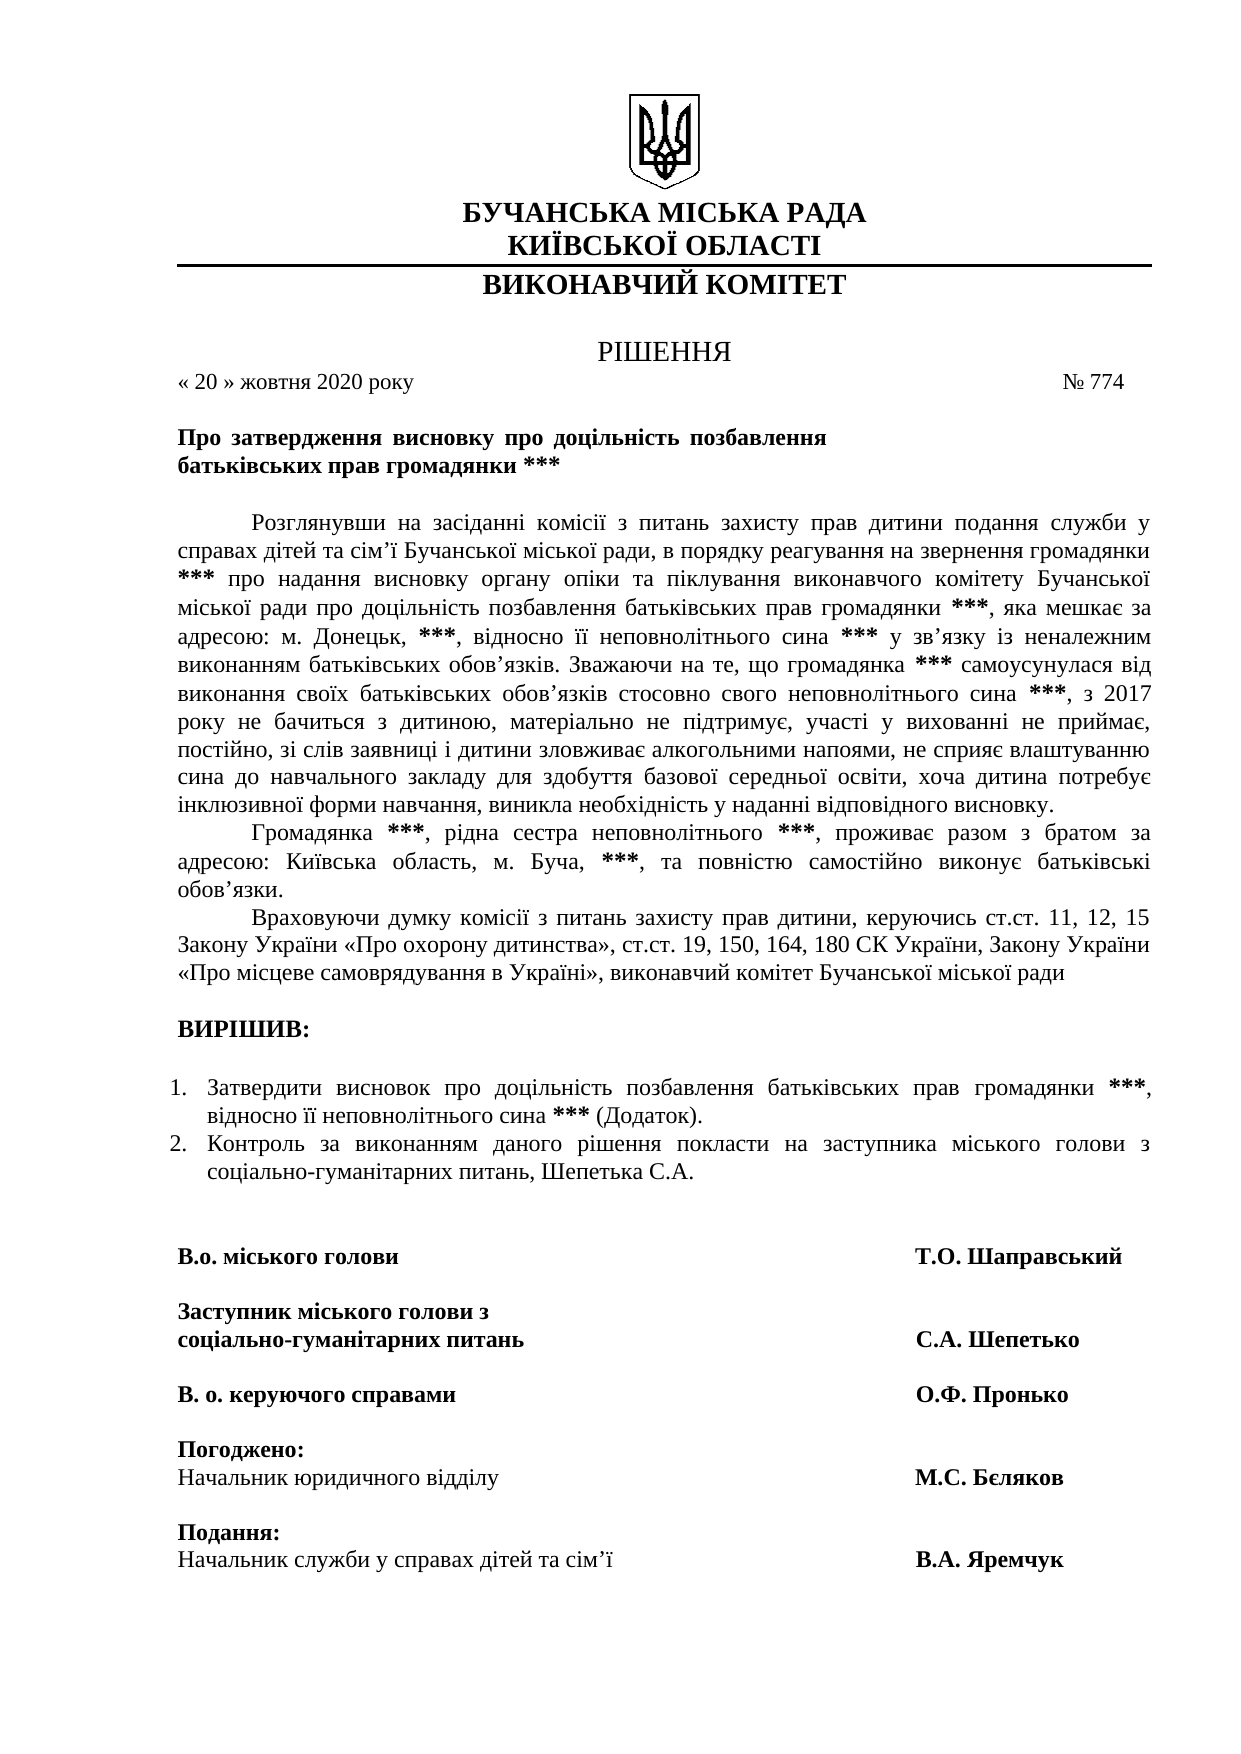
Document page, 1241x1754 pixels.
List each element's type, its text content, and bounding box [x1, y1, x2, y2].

text РІШЕННЯ [177, 334, 1152, 368]
text БУЧАНСЬКА МІСЬКА РАДА [177, 195, 1152, 228]
text В. о. керуючого справами О.Ф. Пронько [177, 1380, 1152, 1407]
text В.о. міського голови Т.О. Шаправський [177, 1242, 1152, 1269]
text Громадянка ***, рідна сестра неповнолітнього ***, проживає разом з братом за адресою: Київська область, м. Буча, ***, та повністю самостійно виконує батьківські обов’язки. [177, 817, 1152, 902]
text Начальник служби у справах дітей та сім’ї В.А. Яремчук [177, 1545, 1152, 1573]
text ВИКОНАВЧИЙ КОМІТЕТ [177, 267, 1152, 301]
text « 20 » жовтня 2020 року № 774 [177, 368, 1152, 394]
list Затвердити висновок про доцільність позбавлення батьківських прав громадянки ***, відносно її неповнолітнього сина *** (Додаток). [169, 1072, 1152, 1129]
text КИЇВСЬКОЇ ОБЛАСТІ [177, 228, 1152, 264]
text Розглянувши на засіданні комісії з питань захисту прав дитини подання служби у справах дітей та сім’ї Бучанської міської ради, в порядку реагування на звернення громадянки *** про надання висновку органу опіки та піклування виконавчого комітету Бучанської міської ради про доцільність позбавлення батьківських прав громадянки ***, яка мешкає за адресою: м. Донецьк, ***, відносно її неповнолітнього сина *** у зв’язку із неналежним виконанням батьківських обов’язків. Зважаючи на те, що громадянка *** самоусунулася від виконання своїх батьківських обов’язків стосовно свого неповнолітнього сина ***, з 2017 року не бачиться з дитиною, матеріально не підтримує, участі у вихованні не приймає, постійно, зі слів заявниці і дитини зловживає алкогольними напоями, не сприяє влаштуванню сина до навчального закладу для здобуття базової середньої освіти, хоча дитина потребує інклюзивної форми навчання, виникла необхідність у наданні відповідного висновку. [177, 508, 1152, 817]
text Подання: [177, 1518, 1152, 1545]
text Заступник міського голови з [177, 1297, 1152, 1324]
text Враховуючи думку комісії з питань захисту прав дитини, керуючись ст.ст. 11, 12, 15 Закону України «Про охорону дитинства», ст.ст. 19, 150, 164, 180 СК України, Закону України «Про місцеве самоврядування в Україні», виконавчий комітет Бучанської міської ради [177, 902, 1152, 985]
list Контроль за виконанням даного рішення покласти на заступника міського голови з соціально-гуманітарних питань, Шепетька С.А. [169, 1129, 1152, 1184]
text Начальник юридичного відділу М.С. Бєляков [177, 1463, 1152, 1490]
text ВИРІШИВ: [177, 1014, 1152, 1043]
text Про затвердження висновку про доцільність позбавлення батьківських прав громадянки *** [177, 423, 827, 479]
text Погоджено: [177, 1435, 1152, 1463]
text соціально-гуманітарних питань С.А. Шепетько [177, 1324, 1152, 1352]
